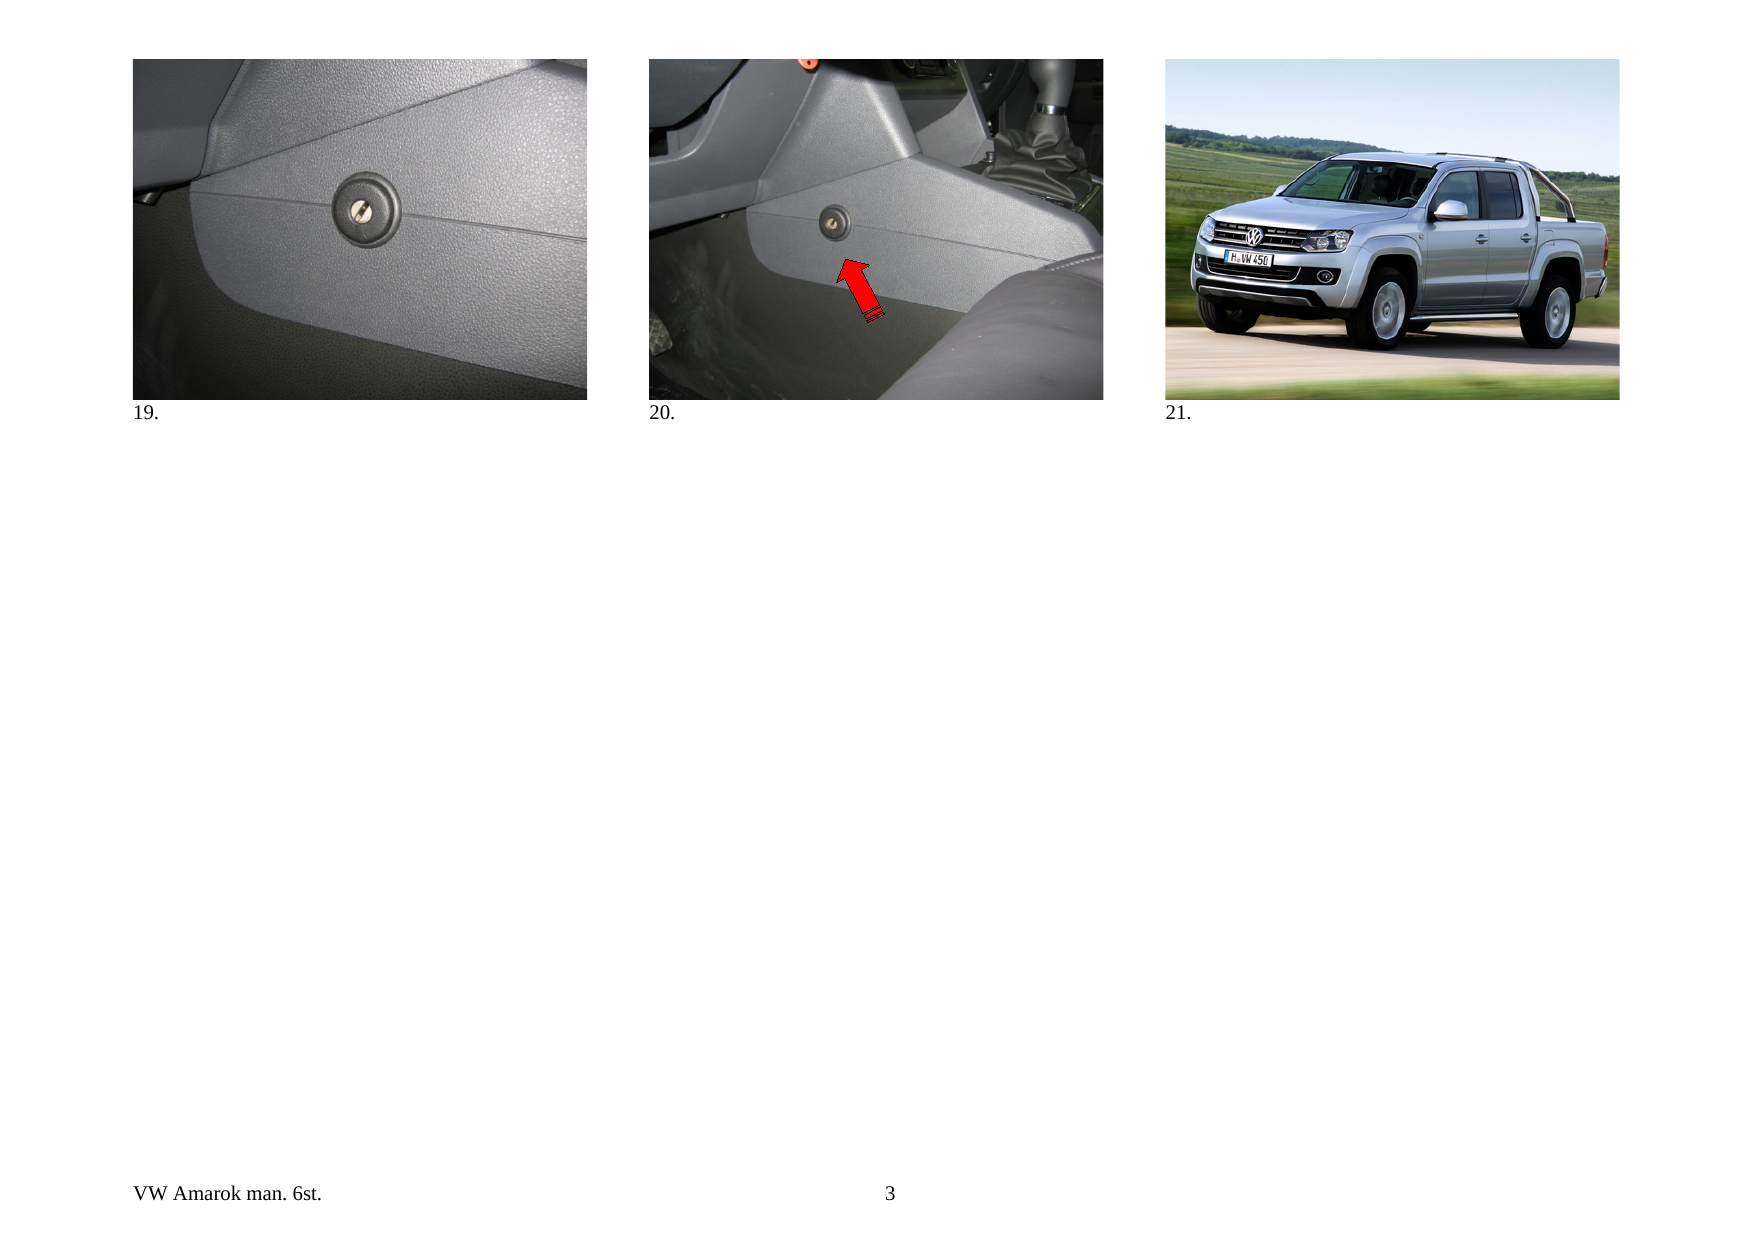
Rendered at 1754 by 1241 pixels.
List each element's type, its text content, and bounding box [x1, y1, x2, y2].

text 19. 20. 21. [133, 400, 1648, 424]
picture [649, 59, 1104, 400]
picture [1165, 59, 1620, 400]
picture [132, 59, 588, 400]
